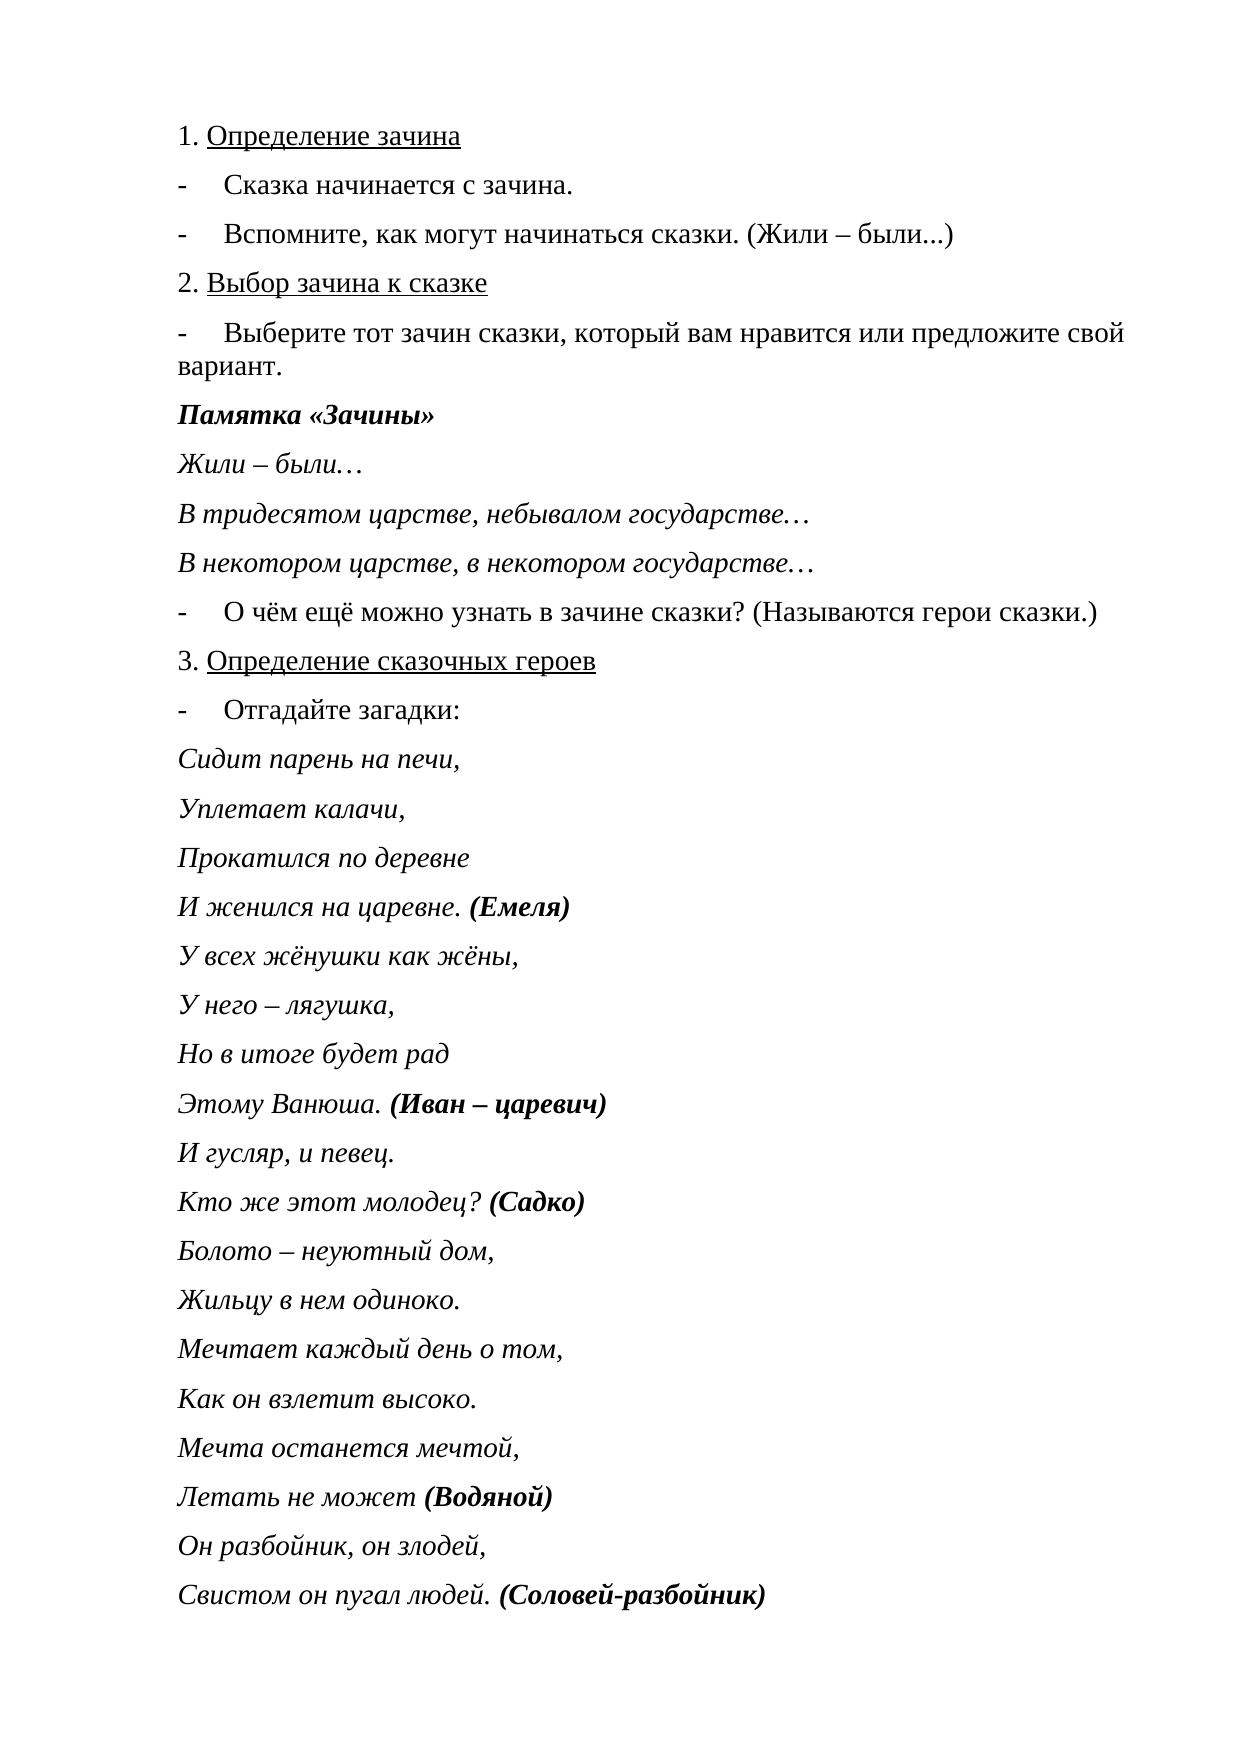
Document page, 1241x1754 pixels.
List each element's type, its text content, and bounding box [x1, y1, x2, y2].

text Он разбойник, он злодей, [177, 1528, 1152, 1562]
text Уплетает калачи, [177, 791, 1152, 824]
text Летать не может (Водяной) [177, 1479, 1152, 1513]
text У него – лягушка, [177, 987, 1152, 1021]
text Памятка «Зачины» [177, 397, 1152, 431]
text - Выберите тот зачин сказки, который вам нравится или предложите свой вариант. [177, 315, 1152, 382]
text Сидит парень на печи, [177, 742, 1152, 775]
text В тридесятом царстве, небывалом государстве… [177, 496, 1152, 529]
text Жильцу в нем одиноко. [177, 1282, 1152, 1316]
text В некотором царстве, в некотором государстве… [177, 545, 1152, 578]
text И гусляр, и певец. [177, 1135, 1152, 1168]
text Жили – были… [177, 447, 1152, 480]
text Как он взлетит высоко. [177, 1381, 1152, 1414]
text Прокатился по деревне [177, 840, 1152, 873]
text Болото – неуютный дом, [177, 1233, 1152, 1267]
text 3. Определение сказочных героев [177, 643, 1152, 677]
text У всех жёнушки как жёны, [177, 938, 1152, 972]
text - Отгадайте загадки: [177, 692, 1152, 726]
text Мечта останется мечтой, [177, 1430, 1152, 1463]
text Кто же этот молодец? (Садко) [177, 1184, 1152, 1218]
text 1. Определение зачина [177, 118, 1152, 152]
text Но в итоге будет рад [177, 1037, 1152, 1070]
text - Сказка начинается с зачина. [177, 167, 1152, 201]
text И женился на царевне. (Емеля) [177, 889, 1152, 923]
text - О чём ещё можно узнать в зачине сказки? (Называются герои сказки.) [177, 594, 1152, 628]
text 2. Выбор зачина к сказке [177, 266, 1152, 299]
text Этому Ванюша. (Иван – царевич) [177, 1086, 1152, 1119]
text - Вспомните, как могут начинаться сказки. (Жили – были...) [177, 216, 1152, 250]
text Мечтает каждый день о том, [177, 1332, 1152, 1365]
text Свистом он пугал людей. (Соловей-разбойник) [177, 1577, 1152, 1611]
